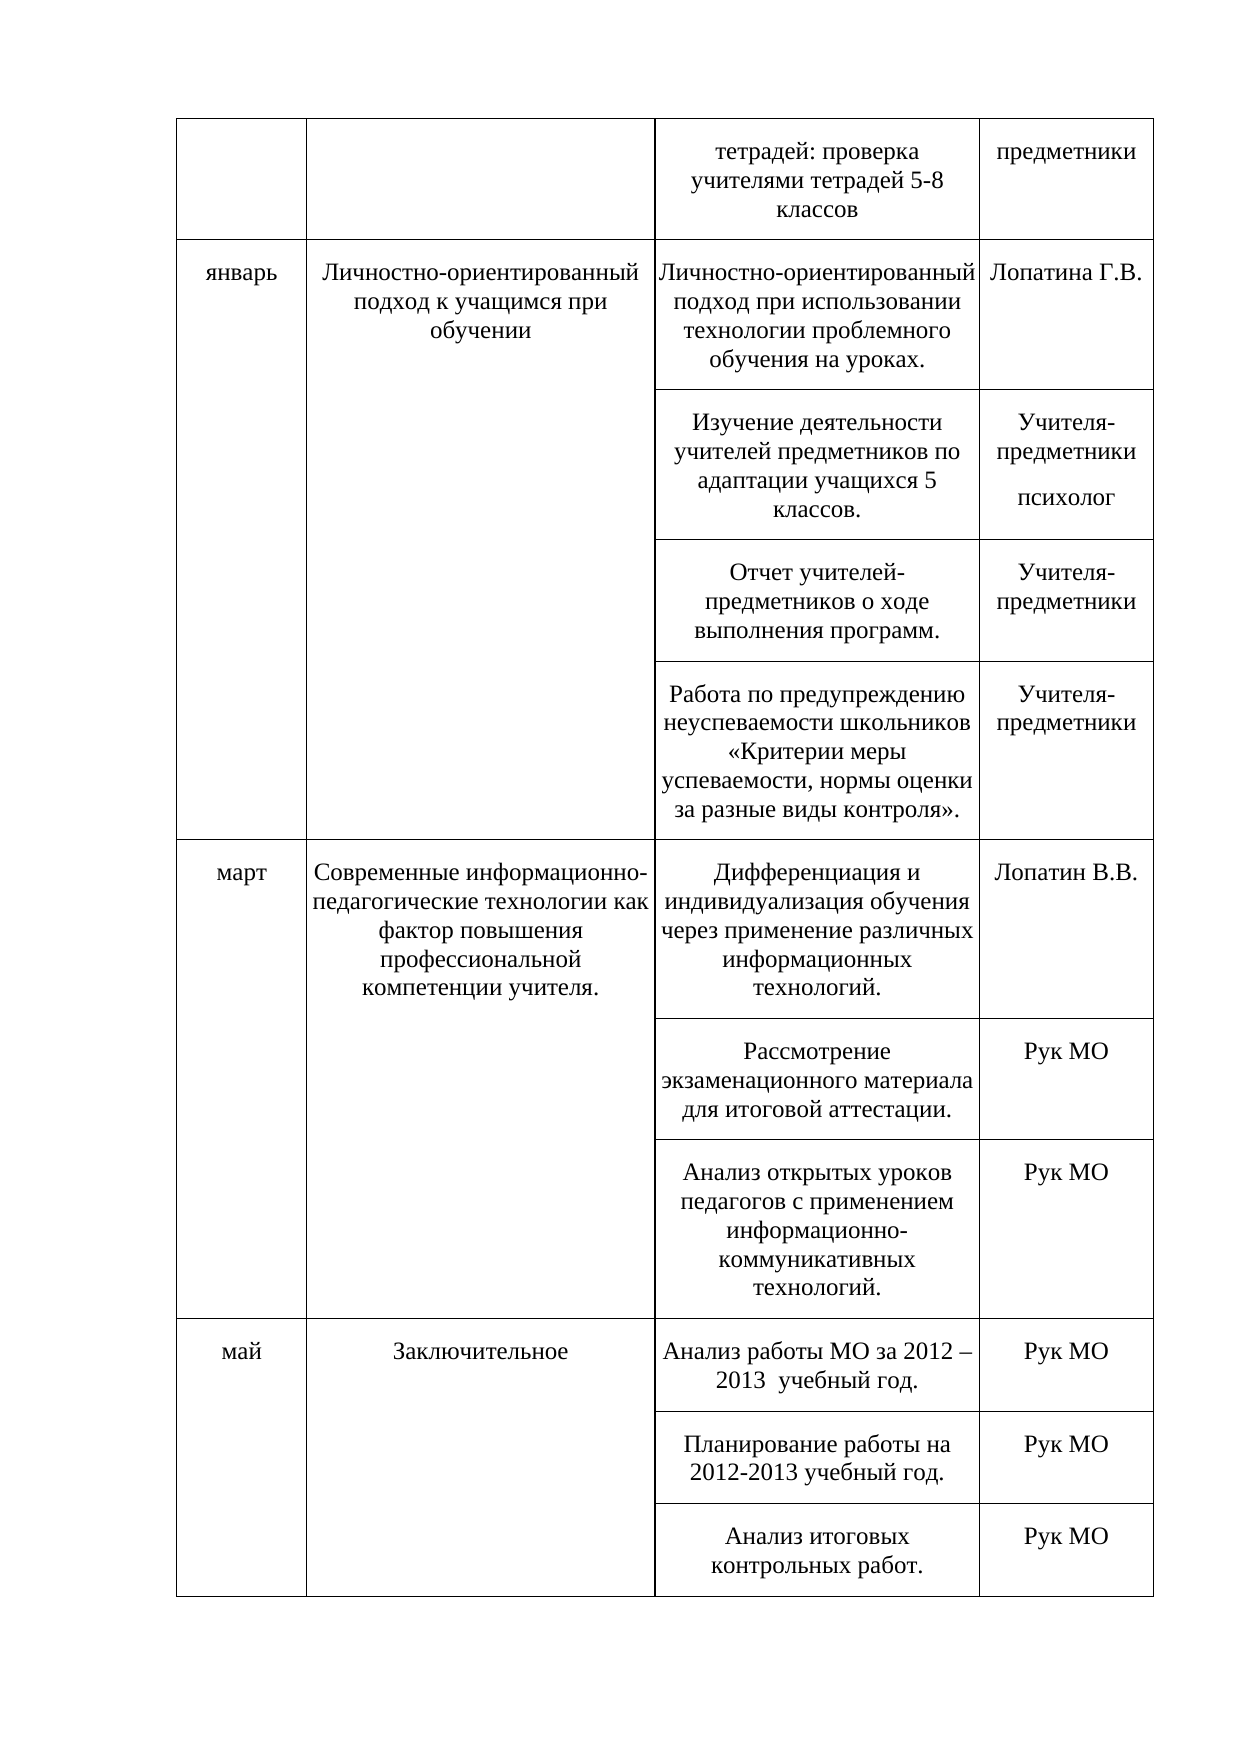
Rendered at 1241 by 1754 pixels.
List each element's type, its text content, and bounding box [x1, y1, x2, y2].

table_cell Учителя-предметники [980, 119, 1153, 239]
table_cell Личностно-ориентированный подход к учащимся при обучении [307, 240, 654, 839]
table_cell Современные информационно-педагогические технологии как фактор повышения профессиональной компетенции учителя. [307, 840, 654, 1318]
table_cell Лопатина Г.В. [980, 240, 1153, 389]
table_cell Изучение деятельности учителей предметников по адаптации учащихся 5 классов. [656, 390, 979, 539]
table_cell март [177, 840, 306, 1318]
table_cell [656, 119, 979, 239]
table_cell Анализ открытых уроков педагогов с применением информационно-коммуникативных технологий. [656, 1140, 979, 1318]
table_cell Дифференциация и индивидуализация обучения через применение различных информационных технологий. [656, 840, 979, 1018]
table_cell Рук МО [980, 1319, 1153, 1411]
table_cell Учителя-предметники [980, 662, 1153, 839]
table_cell Рассмотрение экзаменационного материала для итоговой аттестации. [656, 1019, 979, 1139]
table_cell Анализ итоговых контрольных работ. [656, 1504, 979, 1596]
table_cell Анализ работы МО за 2012 – 2013 учебный год. [656, 1319, 979, 1411]
table_cell Планирование работы на 2012-2013 учебный год. [656, 1412, 979, 1503]
table_cell Рук МО [980, 1504, 1153, 1596]
table_cell Лопатин В.В. [980, 840, 1153, 1018]
table_cell Рук МО [980, 1019, 1153, 1139]
table_cell Отчет учителей-предметников о ходе выполнения программ. [656, 540, 979, 661]
table_cell Заключительное [307, 1319, 654, 1596]
table_cell Учителя-предметники [980, 540, 1153, 661]
table_cell январь [177, 240, 306, 839]
table_cell Личностно-ориентированный подход при использовании технологии проблемного обучения на уроках. [656, 240, 979, 389]
table_cell май [177, 1319, 306, 1596]
table_cell Работа по предупреждению неуспеваемости школьников «Критерии меры успеваемости, нормы оценки за разные виды контроля». [656, 662, 979, 839]
table_cell Рук МО [980, 1140, 1153, 1318]
table_cell Учителя-предметники психолог [980, 390, 1153, 539]
table_cell Рук МО [980, 1412, 1153, 1503]
